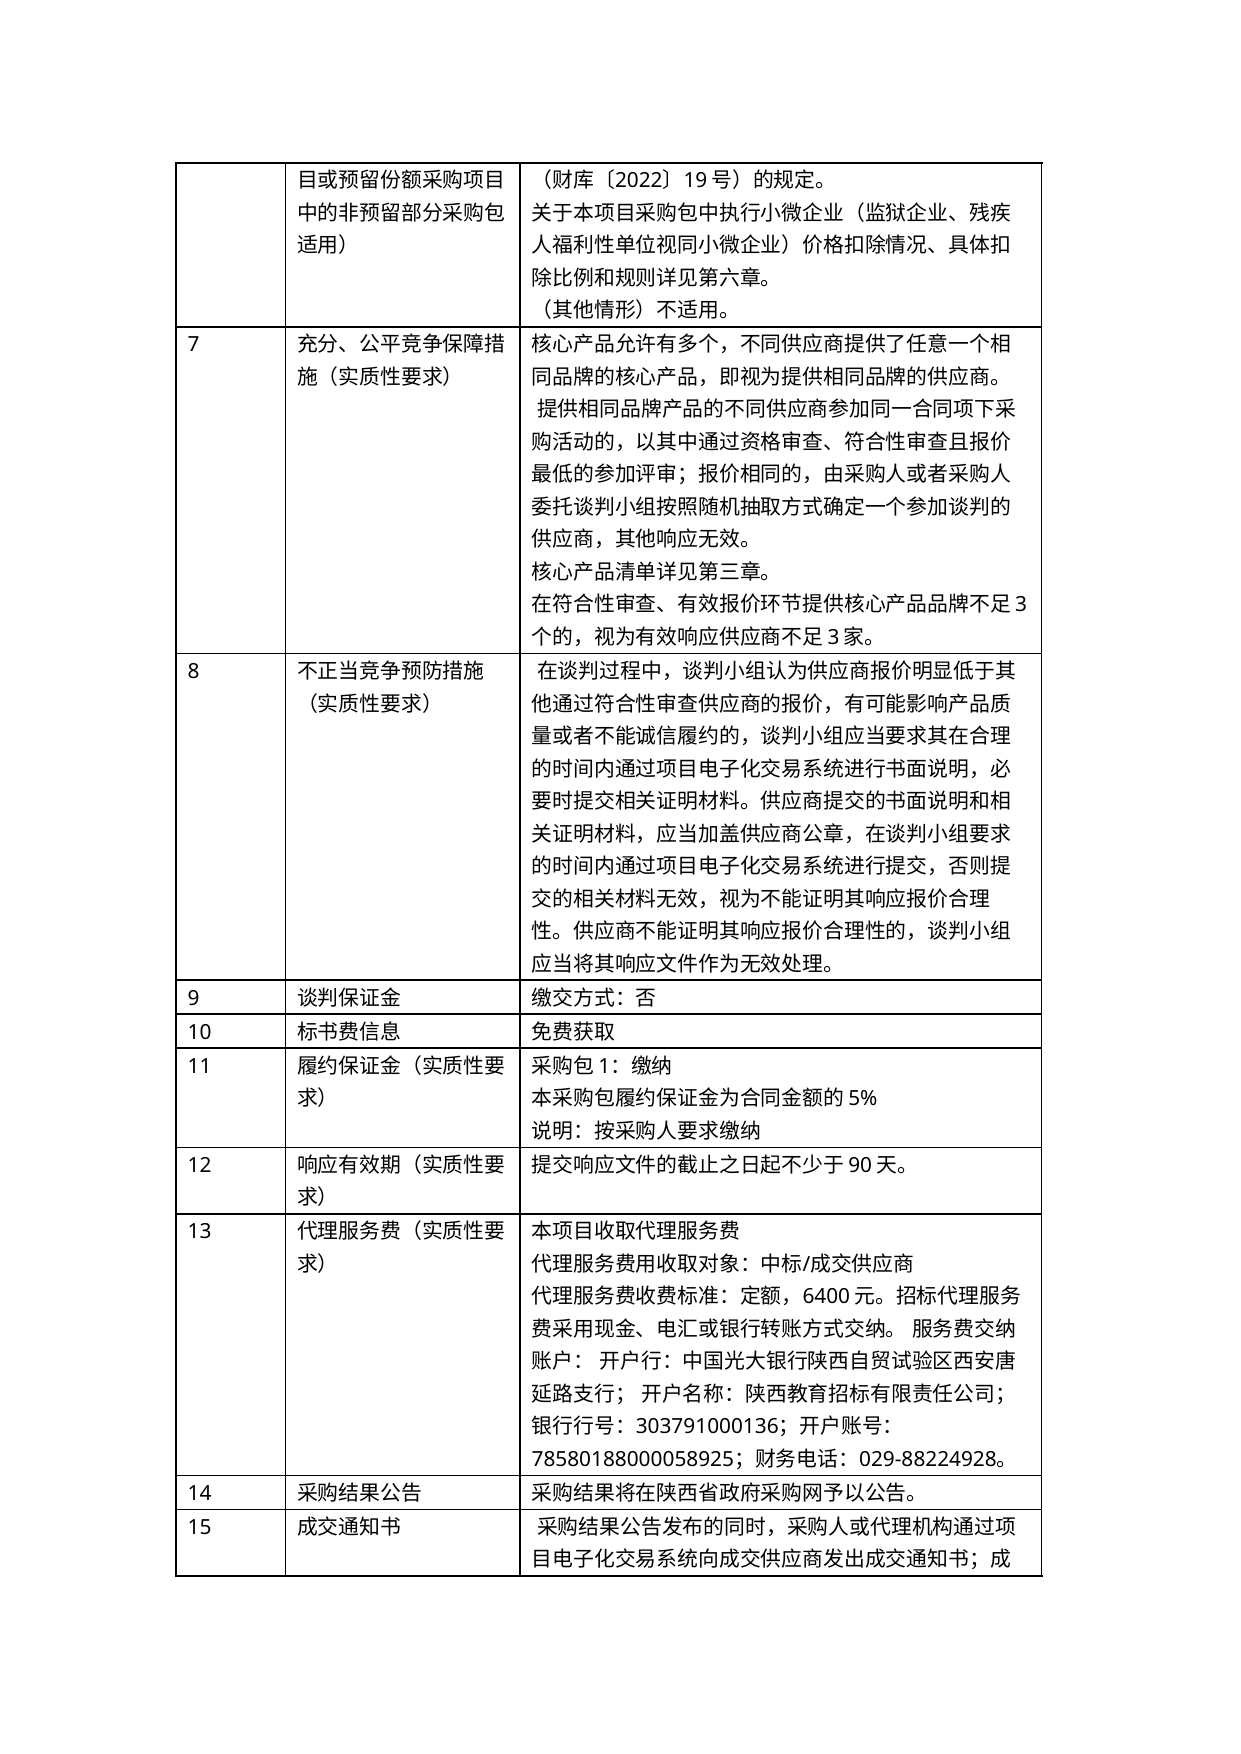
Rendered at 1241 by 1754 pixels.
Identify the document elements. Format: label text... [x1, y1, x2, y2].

table_cell 履约保证金（实质性要求） [286, 1049, 519, 1146]
table_cell 谈判保证金 [286, 981, 519, 1013]
table_cell 10 [177, 1015, 285, 1047]
table_cell 在谈判过程中，谈判小组认为供应商报价明显低于其他通过符合性审查供应商的报价，有可能影响产品质量或者不能诚信履约的，谈判小组应当要求其在合理的时间内通过项目电子化交易系统进行书面说明，必要时提交相关证明材料。供应商提交的书面说明和相关证明材料，应当加盖供应商公章，在谈判小组要求的时间内通过项目电子化交易系统进行提交，否则提交的相关材料无效，视为不能证明其响应报价合理性。供应商不能证明其响应报价合理性的，谈判小组应当将其响应文件作为无效处理。 [521, 654, 1041, 979]
table_cell 15 [177, 1510, 285, 1575]
table_cell 提交响应文件的截止之日起不少于90天。 [521, 1148, 1041, 1213]
table_cell 响应有效期（实质性要求） [286, 1148, 519, 1213]
table_cell 11 [177, 1049, 285, 1146]
table_cell 采购包1：缴纳 本采购包履约保证金为合同金额的5% 说明：按采购人要求缴纳 [521, 1049, 1041, 1146]
table_cell 本项目收取代理服务费 代理服务费用收取对象：中标/成交供应商 代理服务费收费标准：定额，6400元。招标代理服务费采用现金、电汇或银行转账方式交纳。 服务费交纳账户： 开户行：中国光大银行陕西自贸试验区西安唐延路支行； 开户名称：陕西教育招标有限责任公司；银行行号：303791000136；开户账号：78580188000058925；财务电话：029-88224928。 [521, 1215, 1041, 1474]
table_cell 核心产品允许有多个，不同供应商提供了任意一个相同品牌的核心产品，即视为提供相同品牌的供应商。 提供相同品牌产品的不同供应商参加同一合同项下采购活动的，以其中通过资格审查、符合性审查且报价最低的参加评审；报价相同的，由采购人或者采购人委托谈判小组按照随机抽取方式确定一个参加谈判的供应商，其他响应无效。 核心产品清单详见第三章。 在符合性审查、有效报价环节提供核心产品品牌不足3个的，视为有效响应供应商不足3家。 [521, 328, 1041, 653]
table_cell 成交通知书 [286, 1510, 519, 1575]
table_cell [286, 164, 519, 326]
table_cell 缴交方式：否 [521, 981, 1041, 1013]
table_cell 采购结果将在陕西省政府采购网予以公告。 [521, 1476, 1041, 1508]
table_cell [521, 164, 1041, 326]
table_cell 不正当竞争预防措施（实质性要求） [286, 654, 519, 979]
table_cell 8 [177, 654, 285, 979]
table_cell 9 [177, 981, 285, 1013]
table_cell 12 [177, 1148, 285, 1213]
table_cell 14 [177, 1476, 285, 1508]
table_cell 6 [177, 164, 285, 326]
table_cell 7 [177, 328, 285, 653]
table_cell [521, 1510, 1041, 1575]
table_cell 采购结果公告 [286, 1476, 519, 1508]
table_cell 充分、公平竞争保障措施（实质性要求） [286, 328, 519, 653]
table_cell 免费获取 [521, 1015, 1041, 1047]
table_cell 13 [177, 1215, 285, 1474]
table_cell 标书费信息 [286, 1015, 519, 1047]
table_cell 代理服务费（实质性要求） [286, 1215, 519, 1474]
